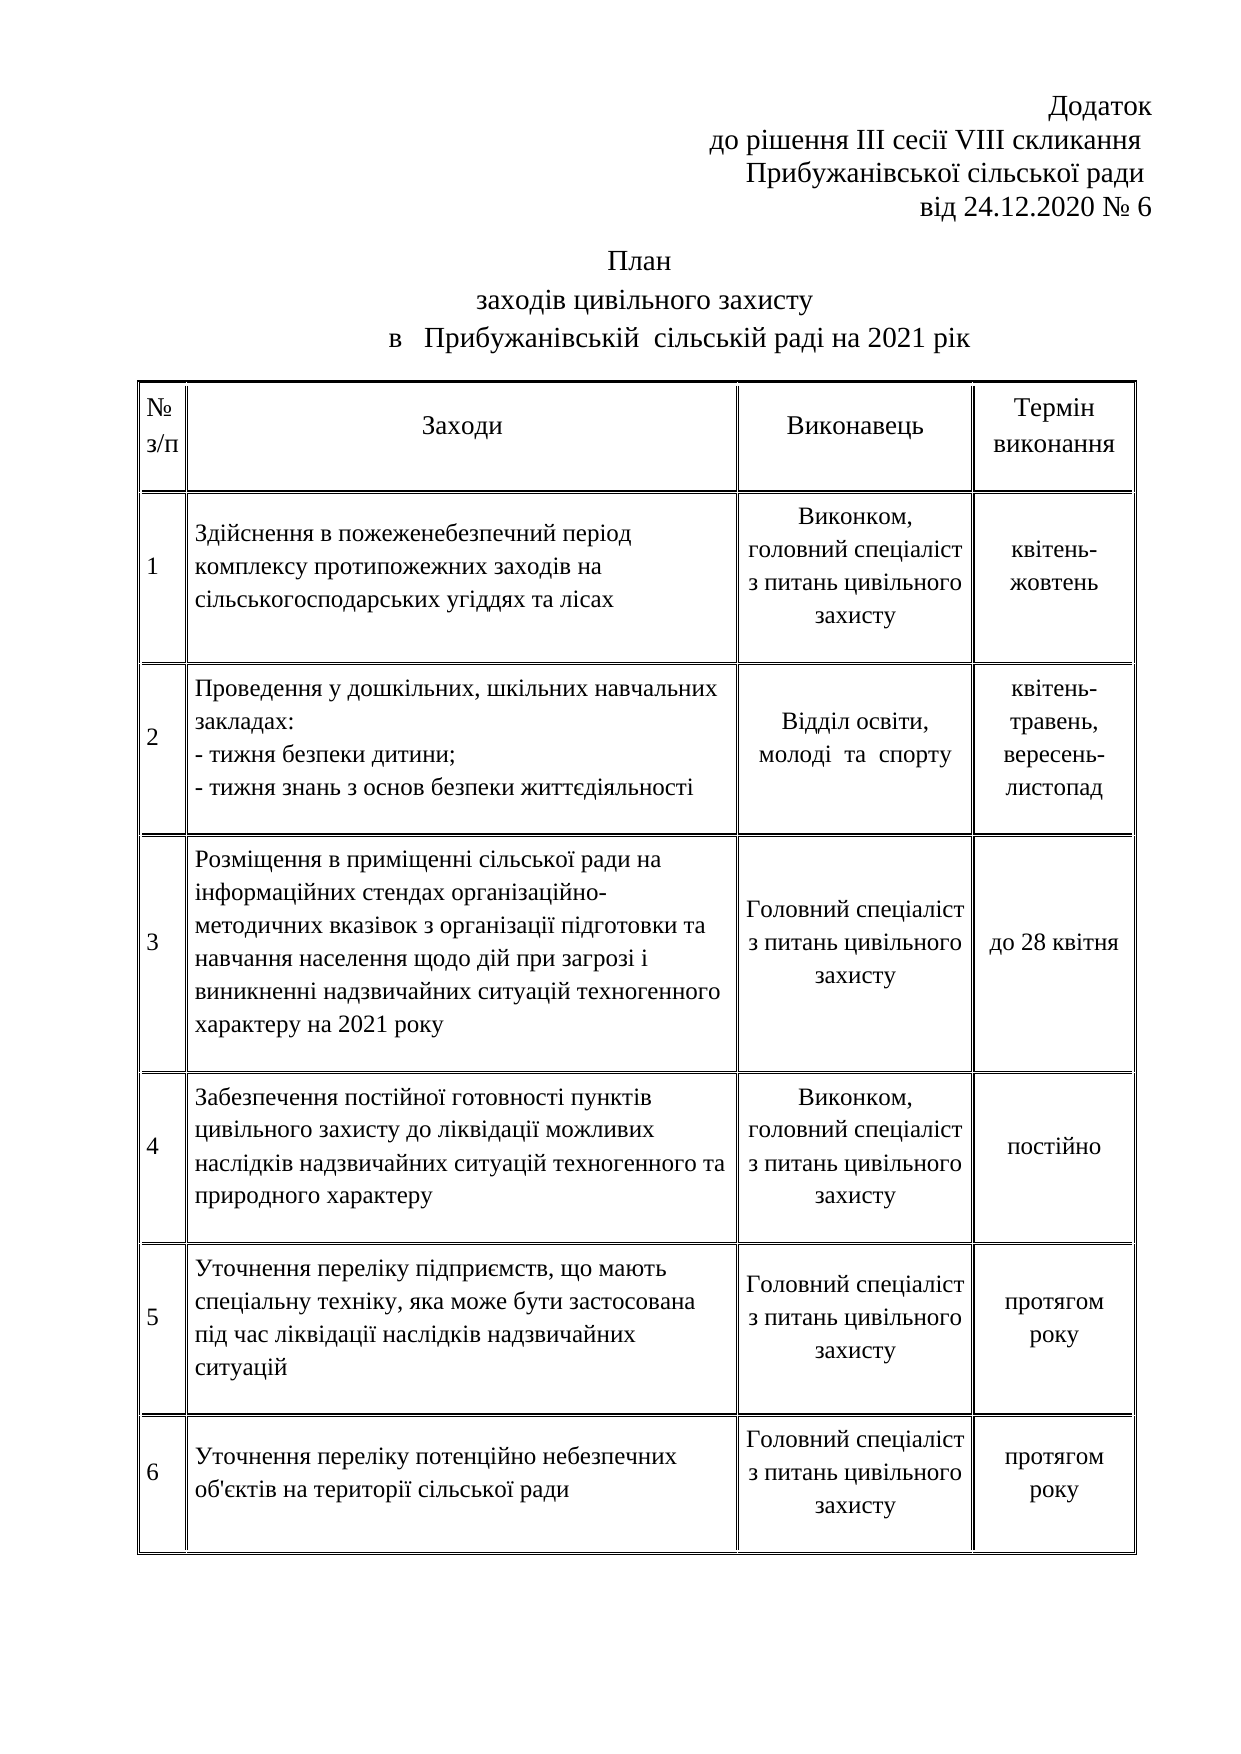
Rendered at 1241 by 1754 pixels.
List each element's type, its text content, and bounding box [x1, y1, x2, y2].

table_header Виконавець [738, 382, 973, 490]
table_cell протягом року [973, 1242, 1135, 1413]
table_cell Виконком, головний спеціаліст з питань цивільного захисту [739, 1074, 971, 1242]
table_cell 6 [140, 1413, 187, 1552]
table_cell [739, 1245, 971, 1413]
table_cell 2 [138, 662, 187, 833]
table_cell квітень-жовтень [975, 490, 1134, 662]
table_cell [738, 1413, 973, 1552]
table_cell Виконком, головний спеціаліст з питань цивільного захисту [739, 494, 971, 662]
table_cell Розміщення в приміщенні сільської ради на інформаційних стендах організаційно-методичних вказівок з організації підготовки та навчання населення щодо дій при загрозі і виникненні надзвичайних ситуацій техногенного характеру на 2021 року [188, 837, 736, 1071]
table_header № з/п [140, 383, 187, 490]
table_cell Уточнення переліку потенційно небезпечних об'єктів на території сільської ради [187, 1417, 737, 1552]
table_cell постійно [973, 1071, 1135, 1242]
table_cell Здійснення в пожеженебезпечний період комплексу протипожежних заходів на сільськогосподарських угіддях та лісах [188, 494, 736, 662]
table_cell 1 [140, 490, 185, 662]
table_cell Уточнення переліку підприємств, що мають спеціальну техніку, яка може бути застосована під час ліквідації наслідків надзвичайних ситуацій [188, 1245, 736, 1413]
table_header Термін виконання [973, 383, 1134, 490]
table_cell квітень-травень, вересень-листопад [973, 662, 1135, 833]
table_cell 4 [138, 1071, 187, 1242]
text Додаток до рішення ІІІ сесії VІІІ скликання Прибужанівської сільської ради від 24.12.2020 № 6 [148, 88, 1152, 223]
table_cell Головний спеціаліст з питань цивільного захисту [739, 837, 971, 1071]
table_cell 5 [138, 1242, 187, 1413]
table_cell Забезпечення постійної готовності пунктів цивільного захисту до ліквідації можливих наслідків надзвичайних ситуацій техногенного та природного характеру [188, 1074, 736, 1242]
table_cell Проведення у дошкільних, шкільних навчальних закладах: - тижня безпеки дитини; - тижня знань з основ безпеки життєдіяльності [188, 665, 736, 833]
table_header Заходи [187, 383, 737, 490]
table_cell протягом року [973, 1413, 1134, 1552]
text План заходів цивільного захисту в Прибужанівській сільській раді на 2021 рік [148, 243, 1152, 354]
table_cell Відділ освіти, молоді та спорту [739, 665, 971, 833]
table_cell 3 [140, 833, 185, 1071]
table_cell до 28 квітня [975, 833, 1134, 1071]
